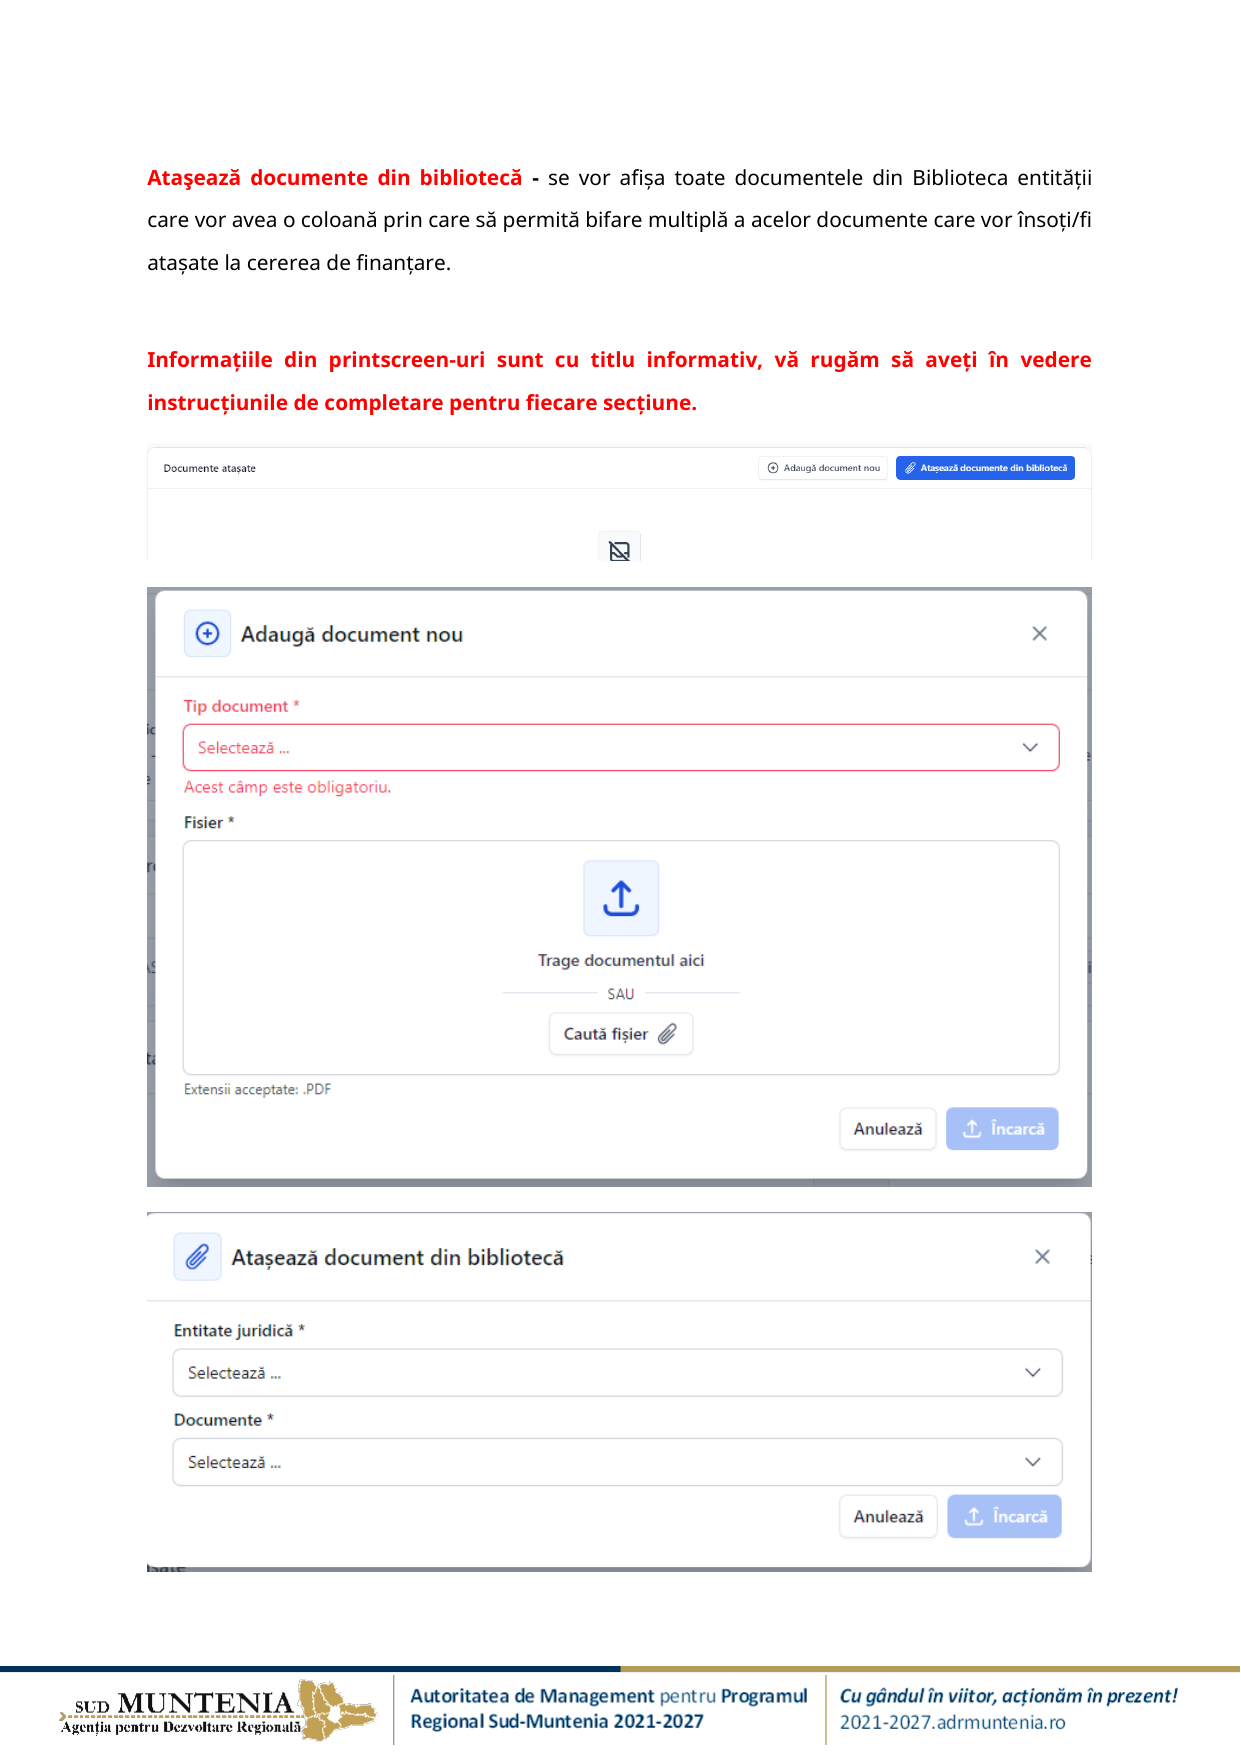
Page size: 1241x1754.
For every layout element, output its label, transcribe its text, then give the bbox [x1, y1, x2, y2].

picture [0, 1666, 1241, 1746]
picture [147, 443, 1092, 561]
text Informațiile din printscreen-uri sunt cu titlu informativ, vă rugăm să aveți în vedere instrucțiunile de completare pentru fiecare secțiune. [147, 346, 1093, 417]
picture [147, 587, 1092, 1187]
text Ataşează documente din bibliotecă - se vor afișa toate documentele din Biblioteca entității care vor avea o coloană prin care să permită bifare multiplă a acelor documente care vor însoți/fi atașate la cererea de finanțare. [147, 163, 1093, 276]
picture [147, 1212, 1092, 1572]
